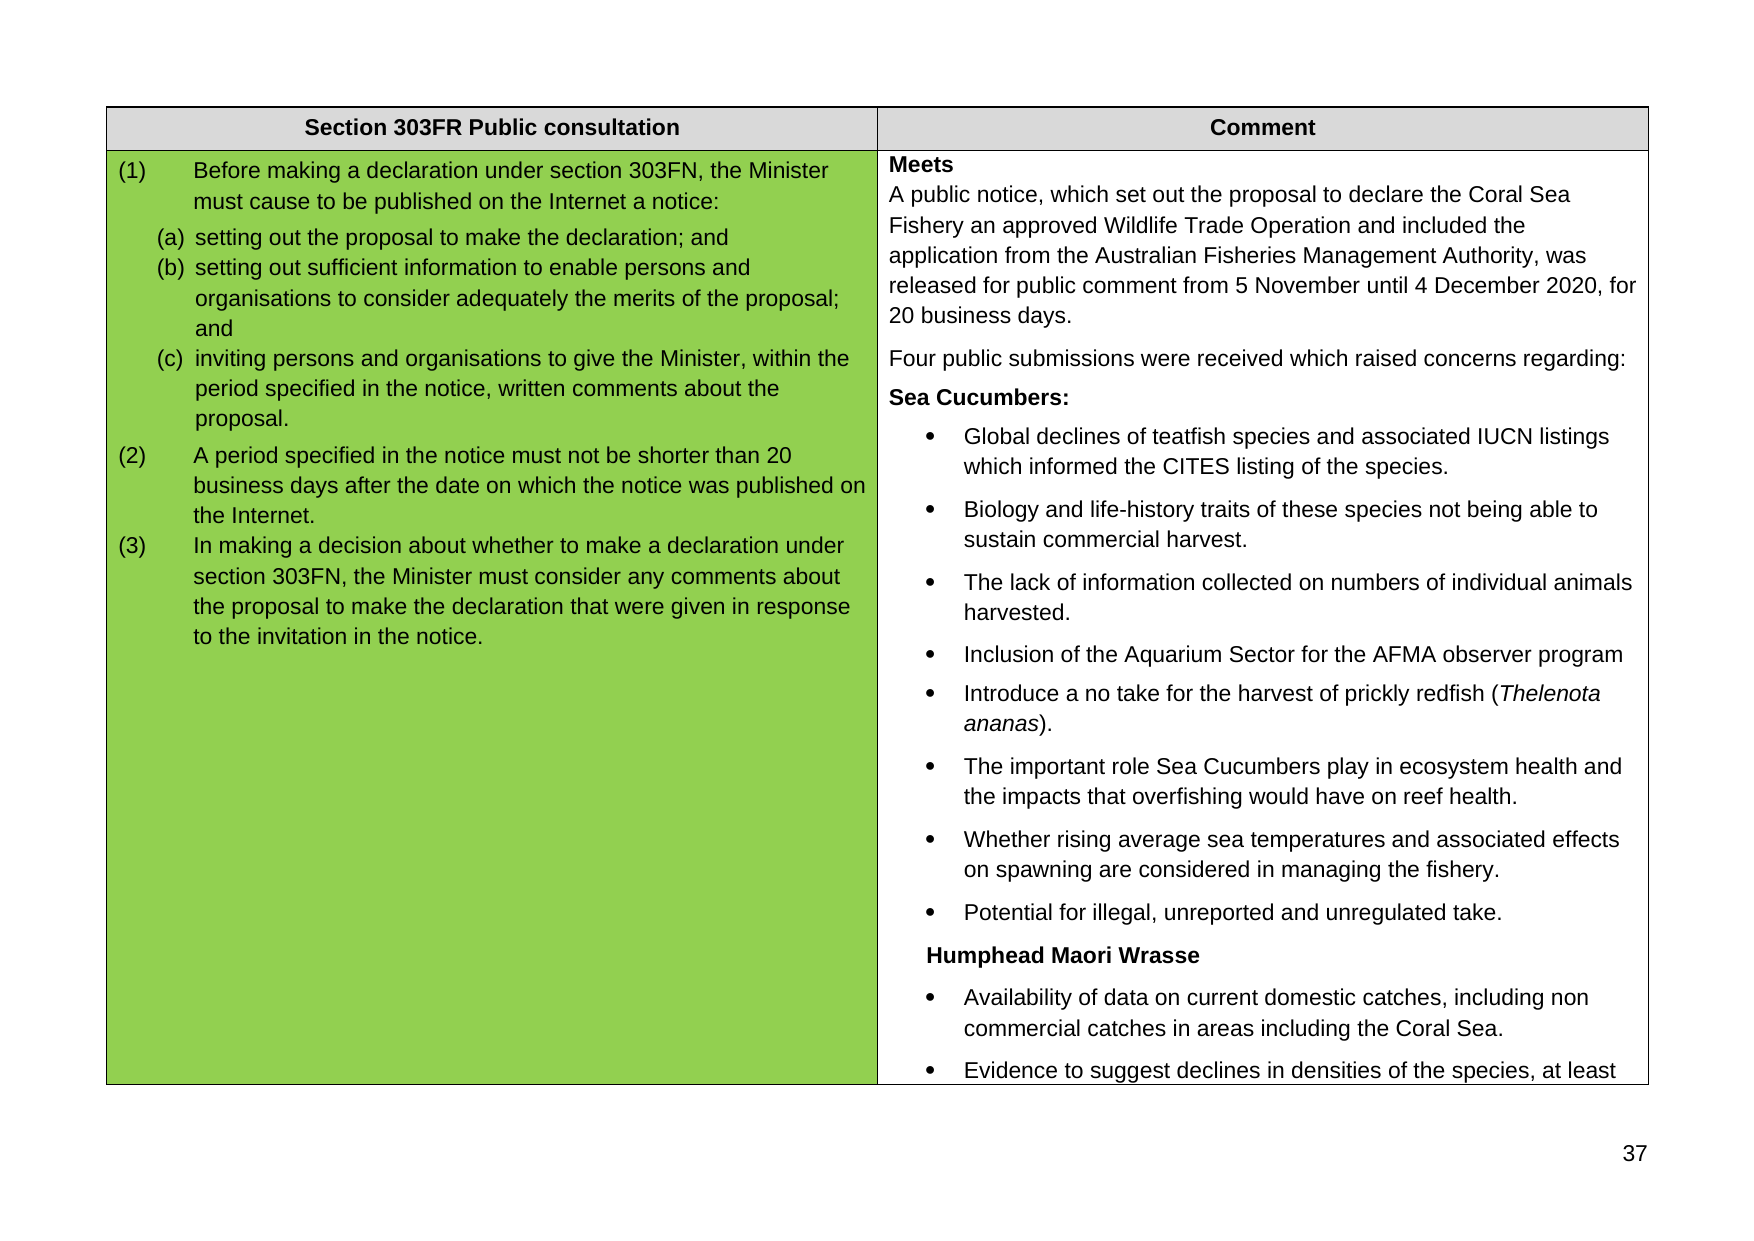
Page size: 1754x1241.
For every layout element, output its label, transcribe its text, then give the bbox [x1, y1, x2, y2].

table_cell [107, 151, 877, 1084]
table_cell Comment [878, 108, 1648, 150]
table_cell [878, 151, 1648, 1084]
table_cell Section 303FR Public consultation [107, 108, 877, 150]
